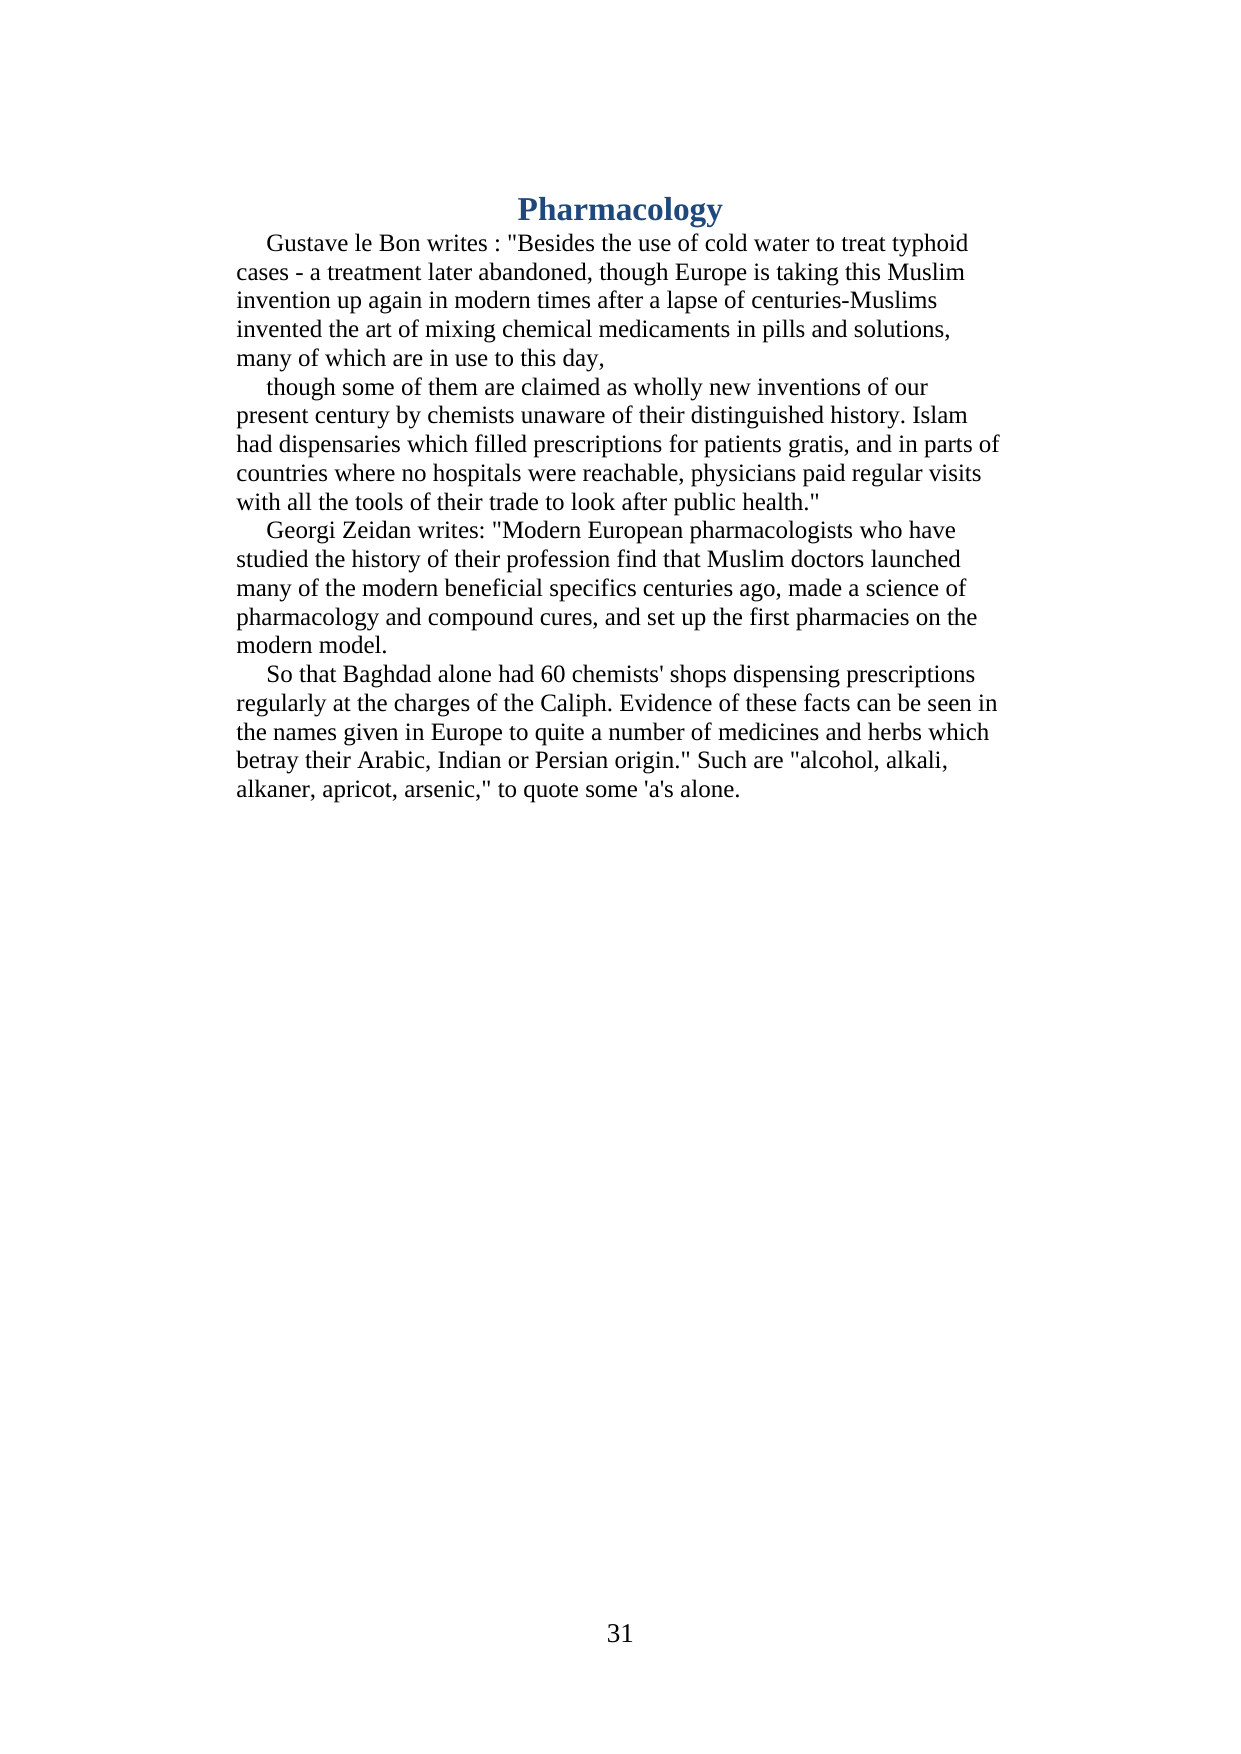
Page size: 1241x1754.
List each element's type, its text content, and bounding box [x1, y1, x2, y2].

text Georgi Zeidan writes: "Modern European pharmacologists who have studied the history of their profession find that Muslim doctors launched many of the modern beneficial specifics centuries ago, made a science of pharmacology and compound cures, and set up the first pharmacies on the modern model. [236, 516, 1004, 659]
text Gustave le Bon writes : "Besides the use of cold water to treat typhoid cases - a treatment later abandoned, though Europe is taking this Muslim invention up again in modern times after a lapse of centuries-Muslims invented the art of mixing chemical medicaments in pills and solutions, many of which are in use to this day, [236, 228, 1004, 372]
text though some of them are claimed as wholly new inventions of our present century by chemists unaware of their distinguished history. Islam had dispensaries which filled prescriptions for patients gratis, and in parts of countries where no hospitals were reachable, physicians paid regular visits with all the tools of their trade to look after public health." [236, 372, 1004, 516]
subtitle Pharmacology [236, 190, 1004, 228]
text So that Baghdad alone had 60 chemists' shops dispensing prescriptions regularly at the charges of the Caliph. Evidence of these facts can be seen in the names given in Europe to quite a number of medicines and herbs which betray their Arabic, Indian or Persian origin." Such are "alcohol, alkali, alkaner, apricot, arsenic," to quote some 'a's alone. [236, 659, 1004, 803]
